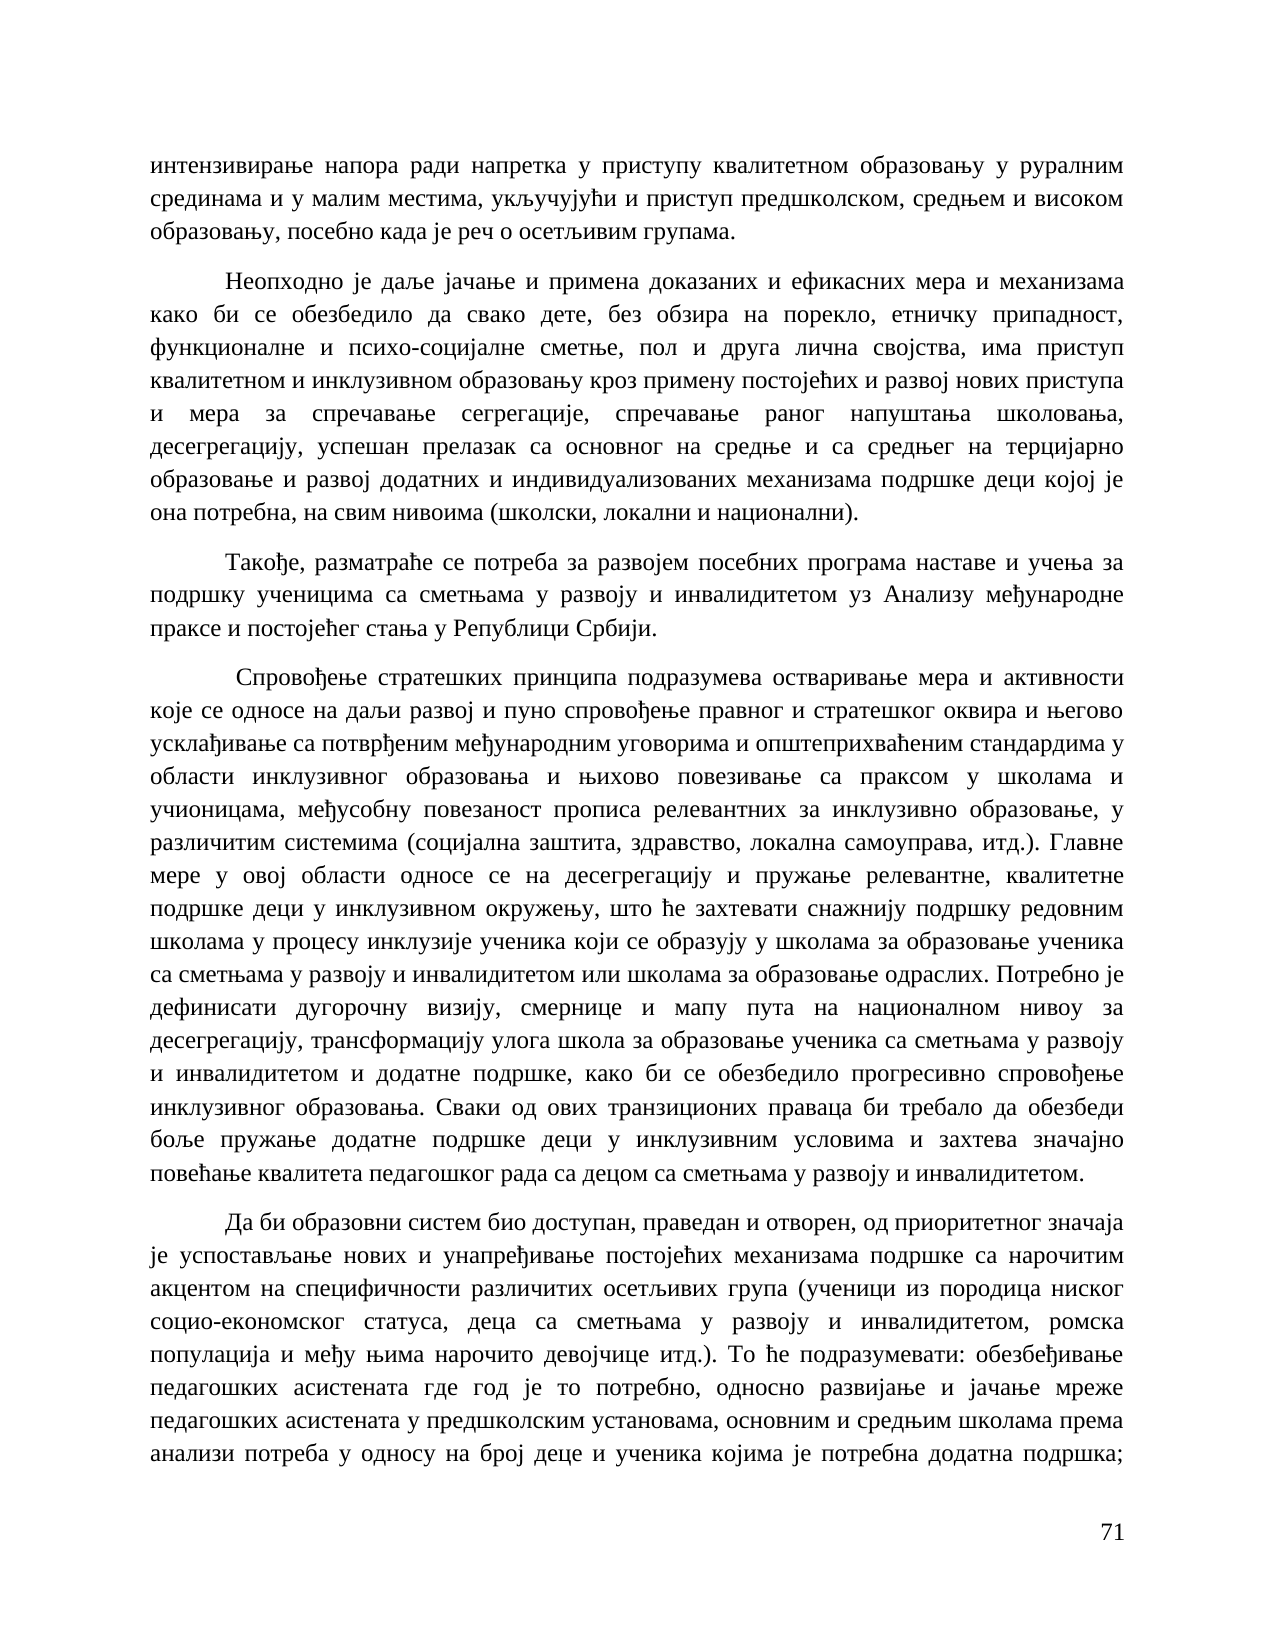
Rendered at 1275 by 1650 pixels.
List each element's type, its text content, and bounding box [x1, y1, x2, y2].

text Спровођење стратешких принципа подразумева остваривање мера и активности које се односе на даљи развој и пуно спровођење правног и стратешког оквира и његово усклађивање са потврђеним међународним уговорима и општеприхваћеним стандардима у области инклузивног образовања и њихово повезивање са праксом у школама и учионицама, међусобну повезаност прописа релевантних за инклузивно образовање, у различитим системима (социјална заштита, здравство, локална самоуправа, итд.). Главне мере у овој области односе се на десегрегацију и пружање релевантне, квалитетне подршке деци у инклузивном окружењу, што ће захтевати снажнију подршку редовним школама у процесу инклузије ученика који се образују у школама за образовање ученика са сметњама у развоју и инвалидитетом или школама за образовање одраслих. Потребно је дефинисати дугорочну визију, смернице и мапу пута на националном нивоу за десегрегацију, трансформацију улога школа за образовање ученика са сметњама у развоју и инвалидитетом и додатне подршке, како би се обезбедило прогресивно спровођење инклузивног образовања. Сваки од ових транзиционих праваца би требало да обезбеди боље пружање додатне подршке деци у инклузивним условима и захтева значајно повећање квалитета педагошког рада са децом са сметњама у развоју и инвалидитетом. [150, 662, 1125, 1186]
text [150, 1207, 1125, 1467]
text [150, 150, 1125, 245]
text Неопходно је даље јачање и примена доказаних и ефикасних мера и механизама како би се обезбедило да свако дете, без обзира на порекло, етничку припадност, функционалне и психо-социјалне сметње, пол и друга лична својства, има приступ квалитетном и инклузивном образовању кроз примену постојећих и развој нових приступа и мера за спречавање сегрегације, спречавање раног напуштања школовања, десегрегацију, успешан прелазак са основног на средње и са средњег на терцијарно образовање и развој додатних и индивидуализованих механизама подршке деци којој је она потребна, на свим нивоима (школски, локални и национални). [150, 266, 1125, 526]
text Такође, разматраће се потреба за развојем посебних програма наставе и учења за подршку ученицима са сметњама у развоју и инвалидитетом уз Анализу међународне праксе и постојећег стања у Републици Србији. [150, 547, 1125, 641]
